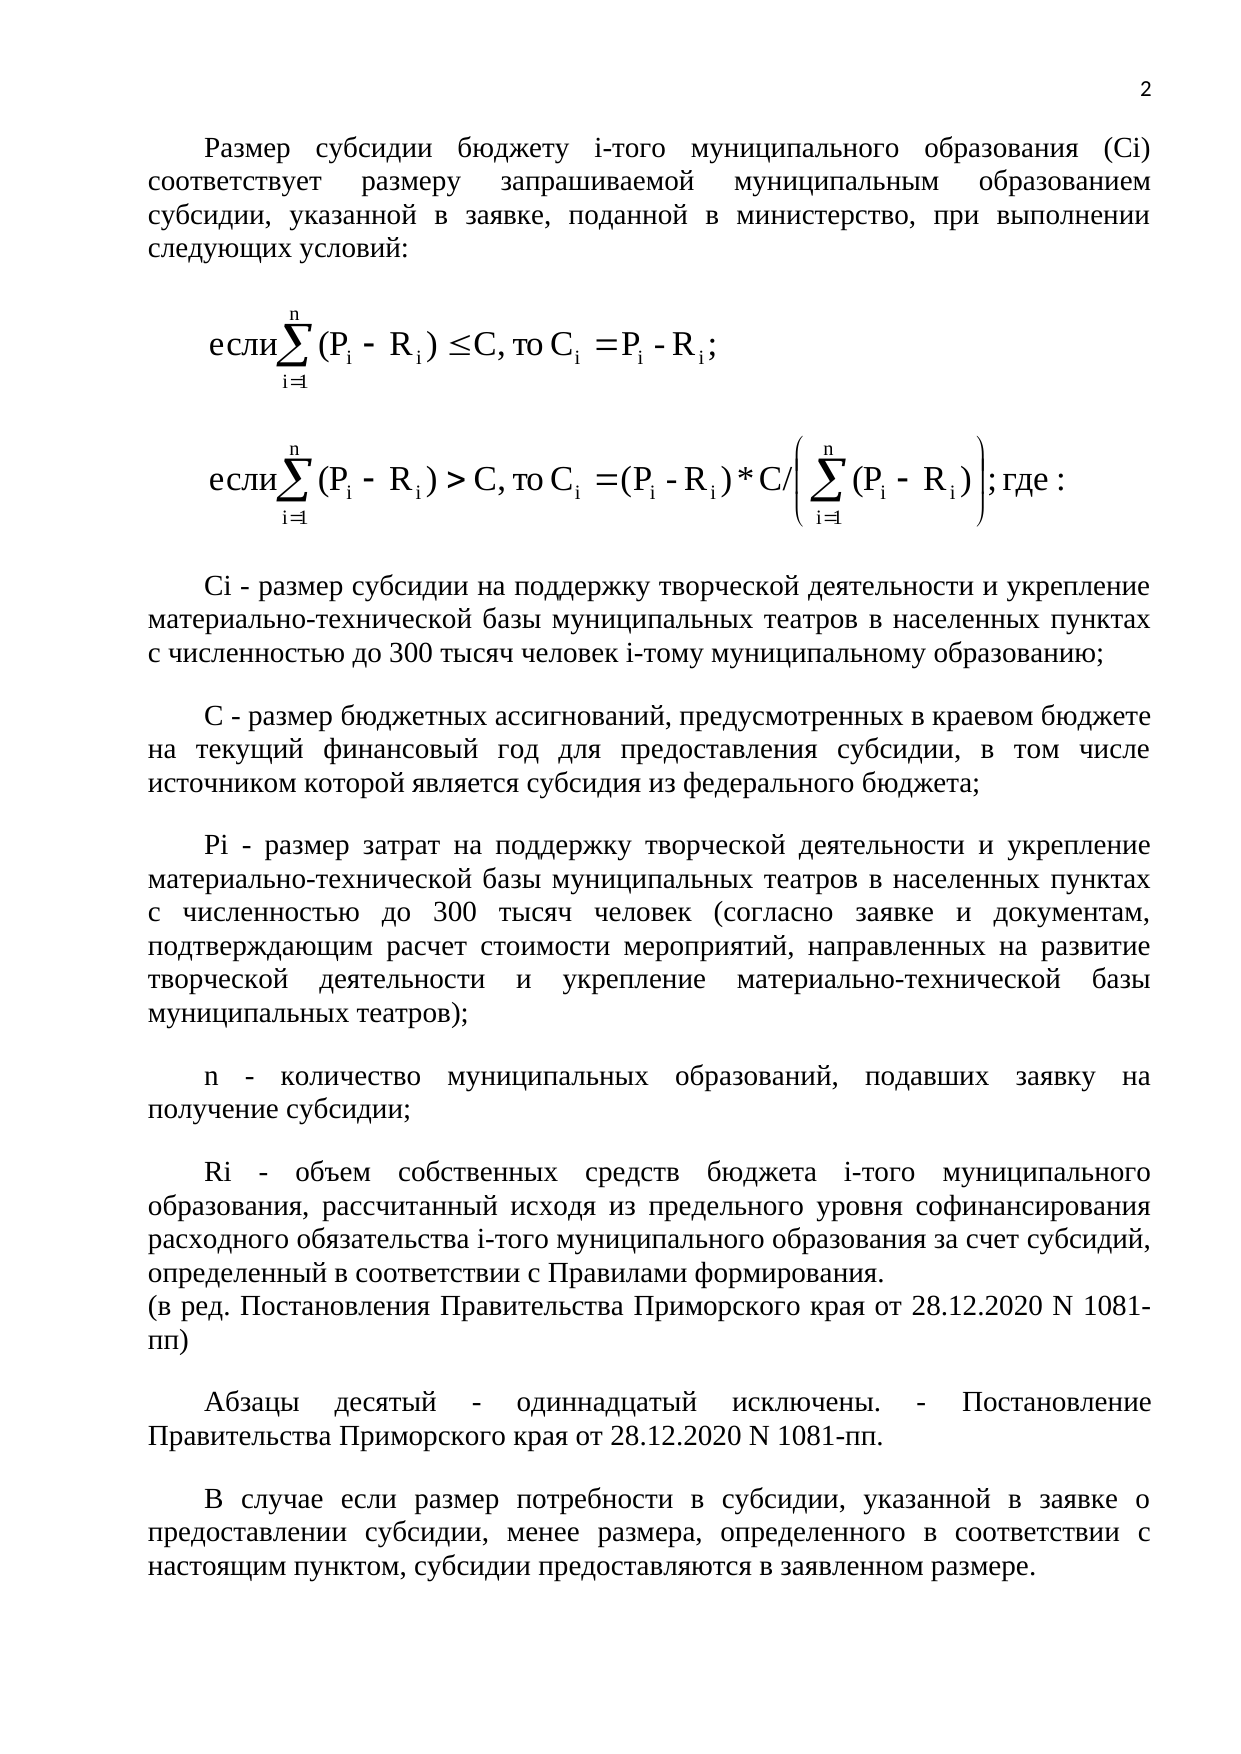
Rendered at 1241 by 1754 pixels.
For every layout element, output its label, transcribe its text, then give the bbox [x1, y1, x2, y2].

text Pi - размер затрат на поддержку творческой деятельности и укрепление материально-технической базы муниципальных театров в населенных пунктах с численностью до 300 тысяч человек (согласно заявке и документам, подтверждающим расчет стоимости мероприятий, направленных на развитие творческой деятельности и укрепление материально-технической базы муниципальных театров); [148, 827, 1152, 1029]
text Размер субсидии бюджету i-того муниципального образования (Ci) соответствует размеру запрашиваемой муниципальным образованием субсидии, указанной в заявке, поданной в министерство, при выполнении следующих условий: [148, 130, 1152, 264]
text (в ред. Постановления Правительства Приморского края от 28.12.2020 N 1081-пп) [148, 1288, 1152, 1355]
text В случае если размер потребности в субсидии, указанной в заявке о предоставлении субсидии, менее размера, определенного в соответствии с настоящим пунктом, субсидии предоставляются в заявленном размере. [148, 1481, 1152, 1581]
text C - размер бюджетных ассигнований, предусмотренных в краевом бюджете на текущий финансовый год для предоставления субсидии, в том числе источником которой является субсидия из федерального бюджета; [148, 698, 1152, 798]
text Абзацы десятый - одиннадцатый исключены. - Постановление Правительства Приморского края от 28.12.2020 N 1081-пп. [148, 1384, 1152, 1452]
text Ci - размер субсидии на поддержку творческой деятельности и укрепление материально-технической базы муниципальных театров в населенных пунктах с численностью до 300 тысяч человек i-тому муниципальному образованию; [148, 568, 1152, 668]
text n - количество муниципальных образований, подавших заявку на получение субсидии; [148, 1058, 1152, 1125]
text Ri - объем собственных средств бюджета i-того муниципального образования, рассчитанный исходя из предельного уровня софинансирования расходного обязательства i-того муниципального образования за счет субсидий, определенный в соответствии с Правилами формирования. [148, 1154, 1152, 1288]
